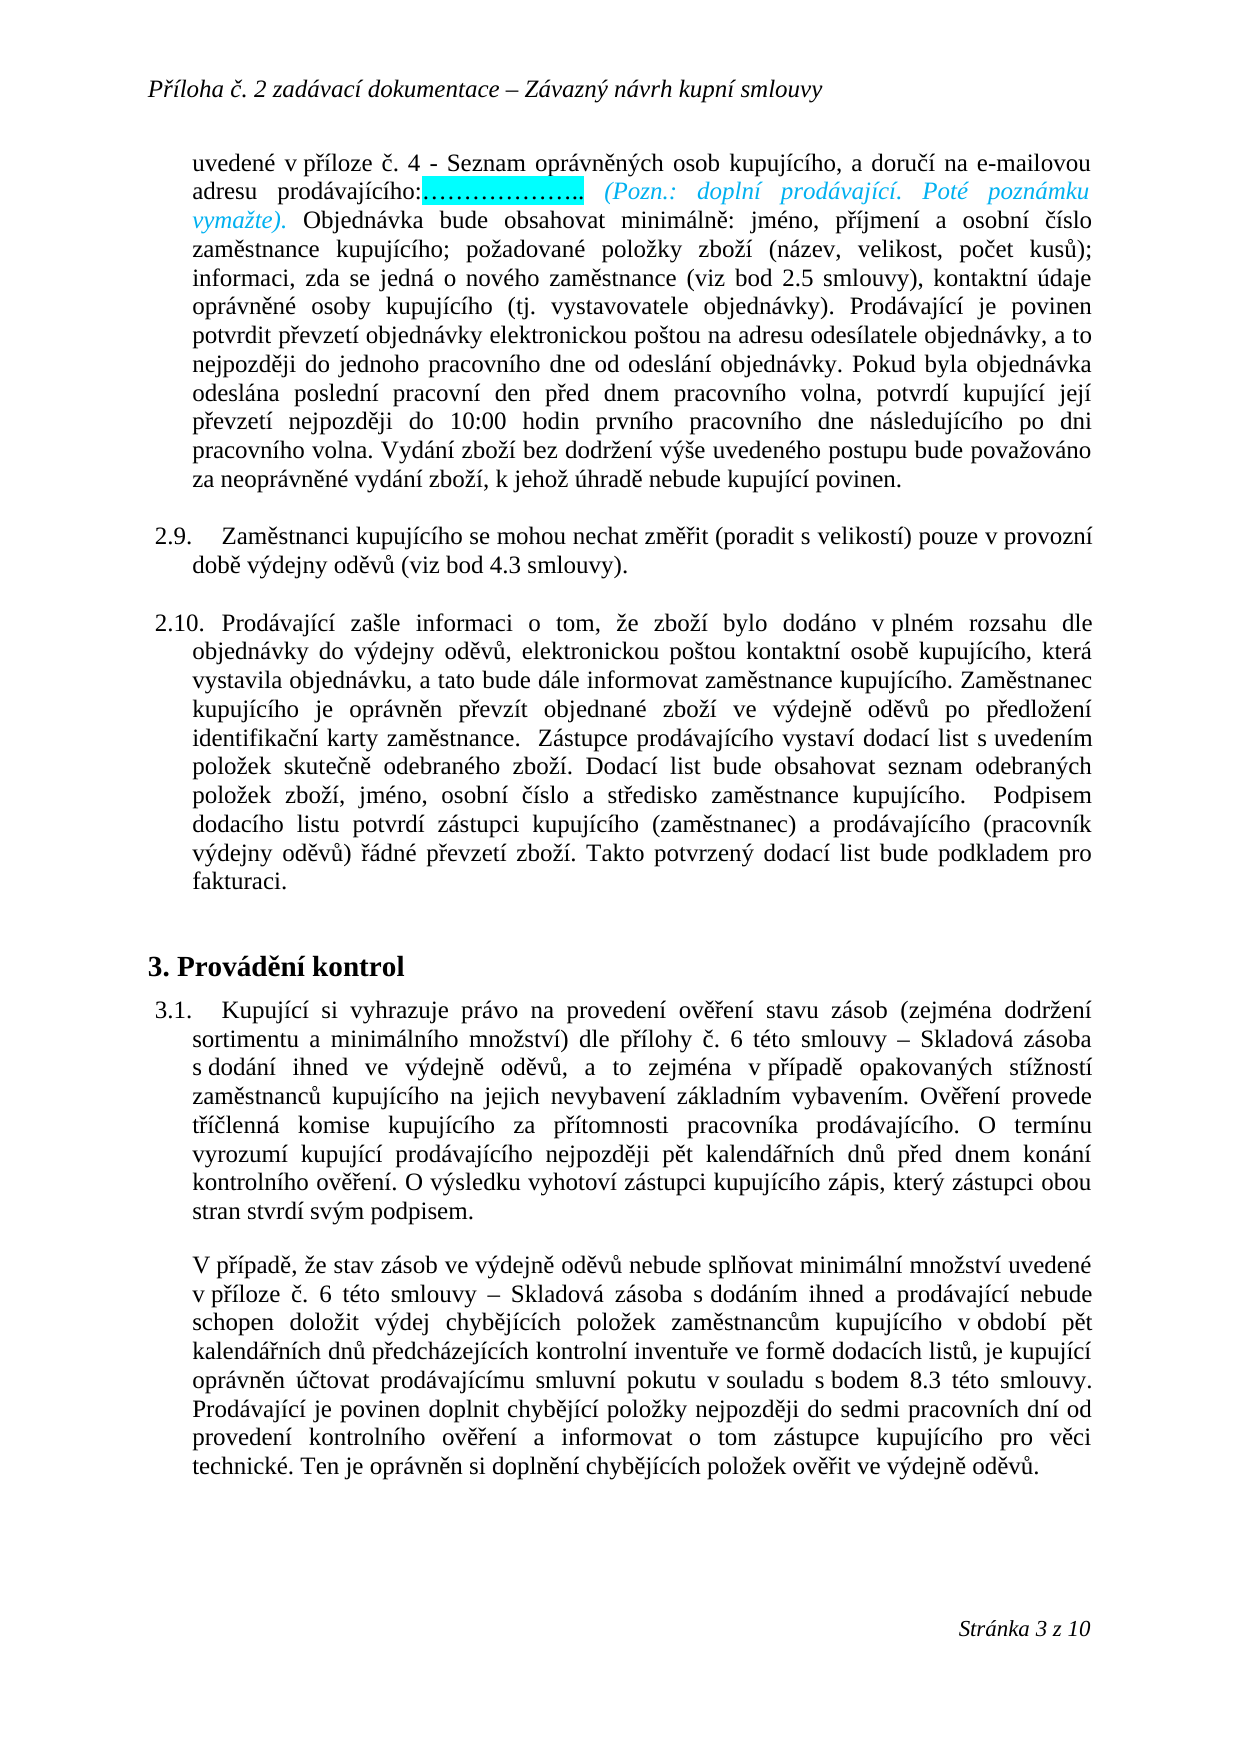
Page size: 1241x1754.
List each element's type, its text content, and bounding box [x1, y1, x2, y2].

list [154, 148, 1092, 493]
list Kupující si vyhrazuje právo na provedení ověření stavu zásob (zejména dodržení sortimentu a minimálního množství) dle přílohy č. 6 této smlouvy – Skladová zásoba s dodání ihned ve výdejně oděvů, a to zejména v případě opakovaných stížností zaměstnanců kupujícího na jejich nevybavení základním vybavením. Ověření provede tříčlenná komise kupujícího za přítomnosti pracovníka prodávajícího. O termínu vyrozumí kupující prodávajícího nejpozději pět kalendářních dnů před dnem konání kontrolního ověření. O výsledku vyhotoví zástupci kupujícího zápis, který zástupci obou stran stvrdí svým podpisem. [154, 995, 1092, 1225]
list Prodávající zašle informaci o tom, že zboží bylo dodáno v plném rozsahu dle objednávky do výdejny oděvů, elektronickou poštou kontaktní osobě kupujícího, která vystavila objednávku, a tato bude dále informovat zaměstnance kupujícího. Zaměstnanec kupujícího je oprávněn převzít objednané zboží ve výdejně oděvů po předložení identifikační karty zaměstnance. Zástupce prodávajícího vystaví dodací list s uvedením položek skutečně odebraného zboží. Dodací list bude obsahovat seznam odebraných položek zboží, jméno, osobní číslo a středisko zaměstnance kupujícího. Podpisem dodacího listu potvrdí zástupci kupujícího (zaměstnanec) a prodávajícího (pracovník výdejny oděvů) řádné převzetí zboží. Takto potvrzený dodací list bude podkladem pro fakturaci. [154, 608, 1092, 895]
text V případě, že stav zásob ve výdejně oděvů nebude splňovat minimální množství uvedené v příloze č. 6 této smlouvy – Skladová zásoba s dodáním ihned a prodávající nebude schopen doložit výdej chybějících položek zaměstnancům kupujícího v období pět kalendářních dnů předcházejících kontrolní inventuře ve formě dodacích listů, je kupující oprávněn účtovat prodávajícímu smluvní pokutu v souladu s bodem 8.3 této smlouvy. Prodávající je povinen doplnit chybějící položky nejpozději do sedmi pracovních dní od provedení kontrolního ověření a informovat o tom zástupce kupujícího pro věci technické. Ten je oprávněn si doplnění chybějících položek ověřit ve výdejně oděvů. [192, 1250, 1092, 1480]
text 3. Provádění kontrol [148, 949, 1092, 982]
list Zaměstnanci kupujícího se mohou nechat změřit (poradit s velikostí) pouze v provozní době výdejny oděvů (viz bod 4.3 smlouvy). [154, 521, 1092, 579]
